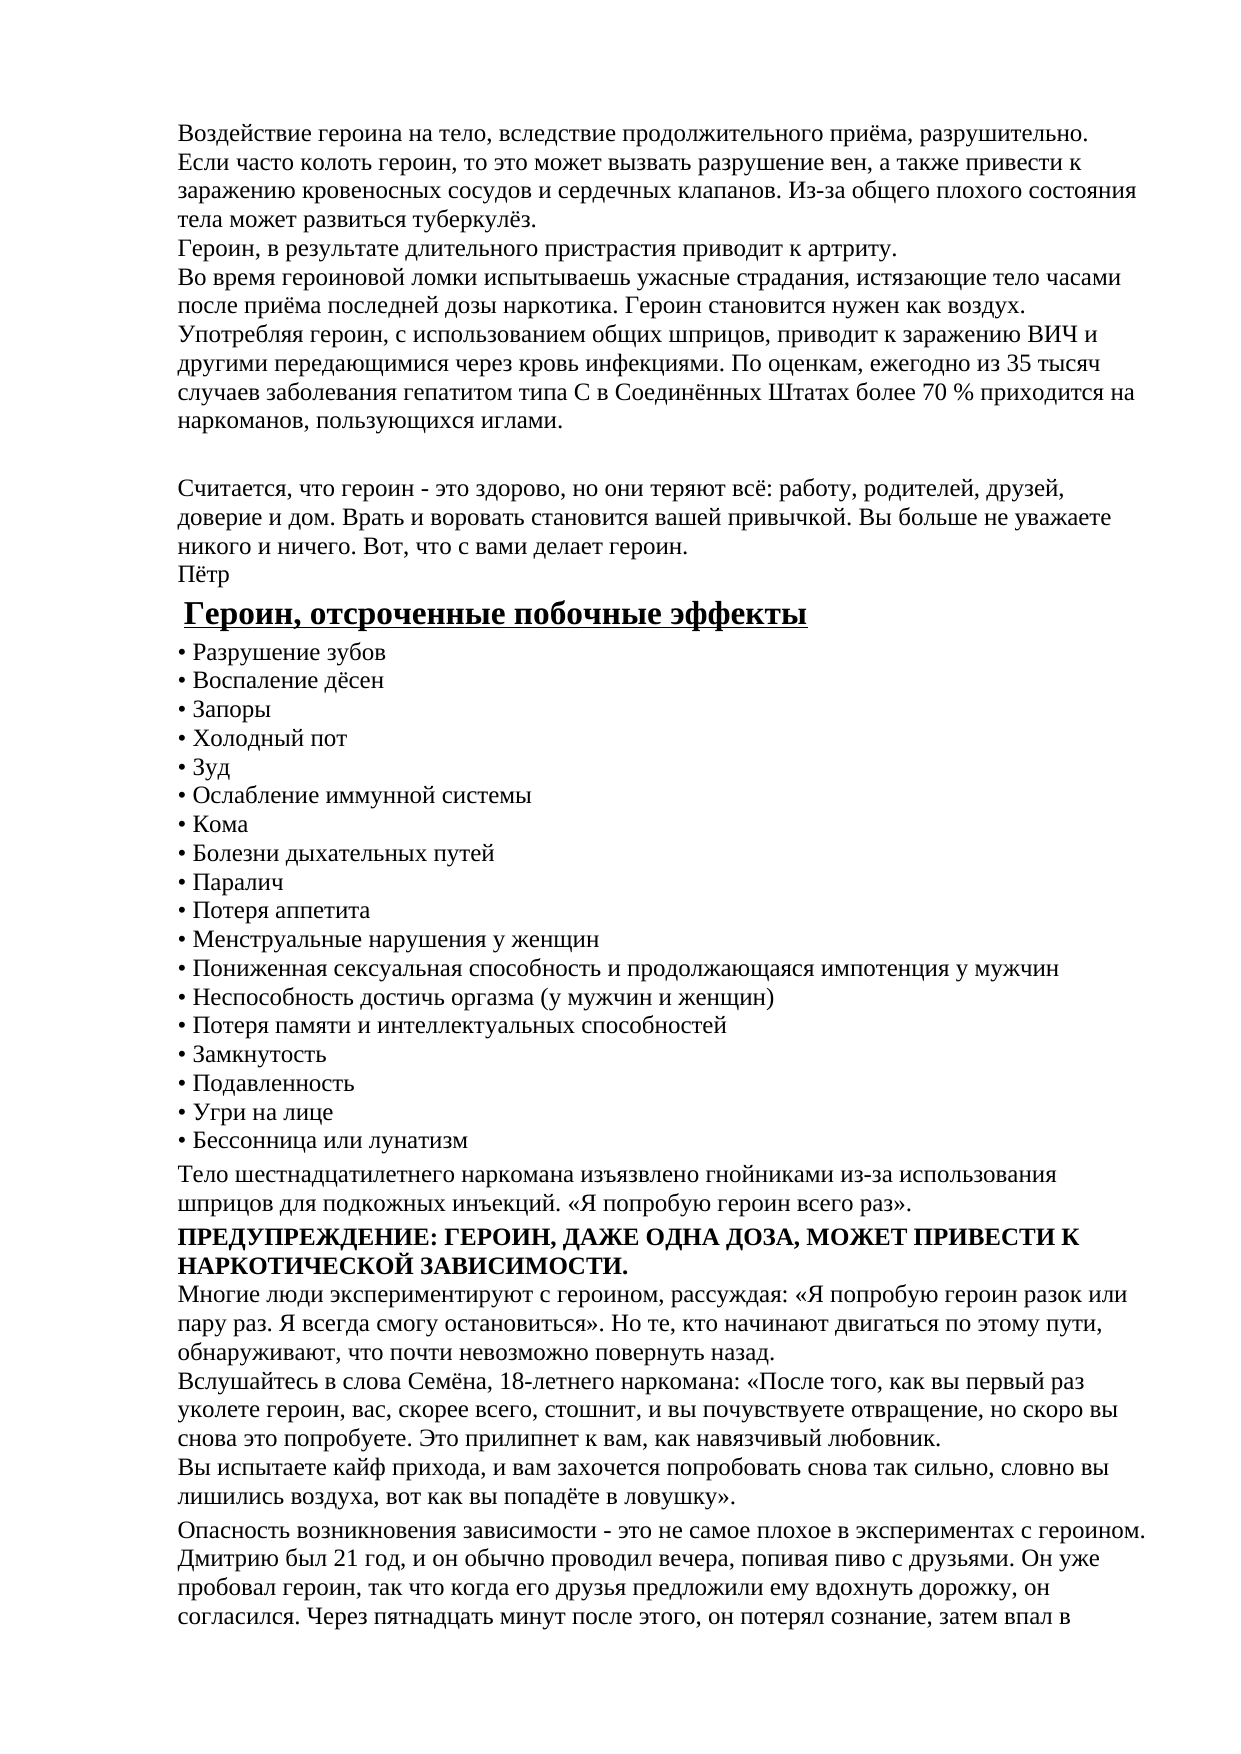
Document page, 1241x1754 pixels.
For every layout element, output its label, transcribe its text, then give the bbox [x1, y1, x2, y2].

text ПРЕДУПРЕЖДЕНИЕ: ГЕРОИН, ДАЖЕ ОДНА ДОЗА, МОЖЕТ ПРИВЕСТИ К НАРКОТИЧЕСКОЙ ЗАВИСИМОСТИ. Многие люди экспериментируют с героином, рассуждая: «Я попробую героин разок или пару раз. Я всегда смогу остановиться». Но те, кто начинают двигаться по этому пути, обнаруживают, что почти невозможно повернуть назад. Вслушайтесь в слова Семёна, 18-летнего наркомана: «После того, как вы первый раз уколете героин, вас, скорее всего, стошнит, и вы почувствуете отвращение, но скоро вы снова это попробуете. Это прилипнет к вам, как навязчивый любовник. Вы испытаете кайф прихода, и вам захочется попробовать снова так сильно, словно вы лишились воздуха, вот как вы попадёте в ловушку». [177, 1222, 1152, 1509]
text Тело шестнадцатилетнего наркомана изъязвлено гнойниками из-за использования шприцов для подкожных инъекций. «Я попробую героин всего раз». [177, 1159, 1152, 1217]
text • Разрушение зубов • Воспаление дёсен • Запоры • Холодный пот • Зуд • Ослабление иммунной системы • Кома • Болезни дыхательных путей • Паралич • Потеря аппетита • Менструальные нарушения у женщин • Пониженная сексуальная способность и продолжающаяся импотенция у мужчин • Неспособность достичь оргазма (у мужчин и женщин) • Потеря памяти и интеллектуальных способностей • Замкнутость • Подавленность • Угри на лице • Бессонница или лунатизм [177, 637, 1152, 1154]
text Воздействие героина на тело, вследствие продолжительного приёма, разрушительно. Если часто колоть героин, то это может вызвать разрушение вен, а также привести к заражению кровеносных сосудов и сердечных клапанов. Из-за общего плохого состояния тела может развиться туберкулёз. Героин, в результате длительного пристрастия приводит к артриту. Во время героиновой ломки испытываешь ужасные страдания, истязающие тело часами после приёма последней дозы наркотика. Героин становится нужен как воздух. Употребляя героин, с использованием общих шприцов, приводит к заражению ВИЧ и другими передающимися через кровь инфекциями. По оценкам, ежегодно из 35 тысяч случаев заболевания гепатитом типа С в Соединённых Штатах более 70 % приходится на наркоманов, пользующихся иглами. [177, 118, 1152, 434]
text Считается, что героин - это здорово, но они теряют всё: работу, родителей, друзей, доверие и дом. Врать и воровать становится вашей привычкой. Вы больше не уважаете никого и ничего. Вот, что с вами делает героин. Пётр [177, 473, 1152, 588]
text Героин, отсроченные побочные эффекты [177, 593, 1152, 632]
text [177, 1515, 1152, 1630]
